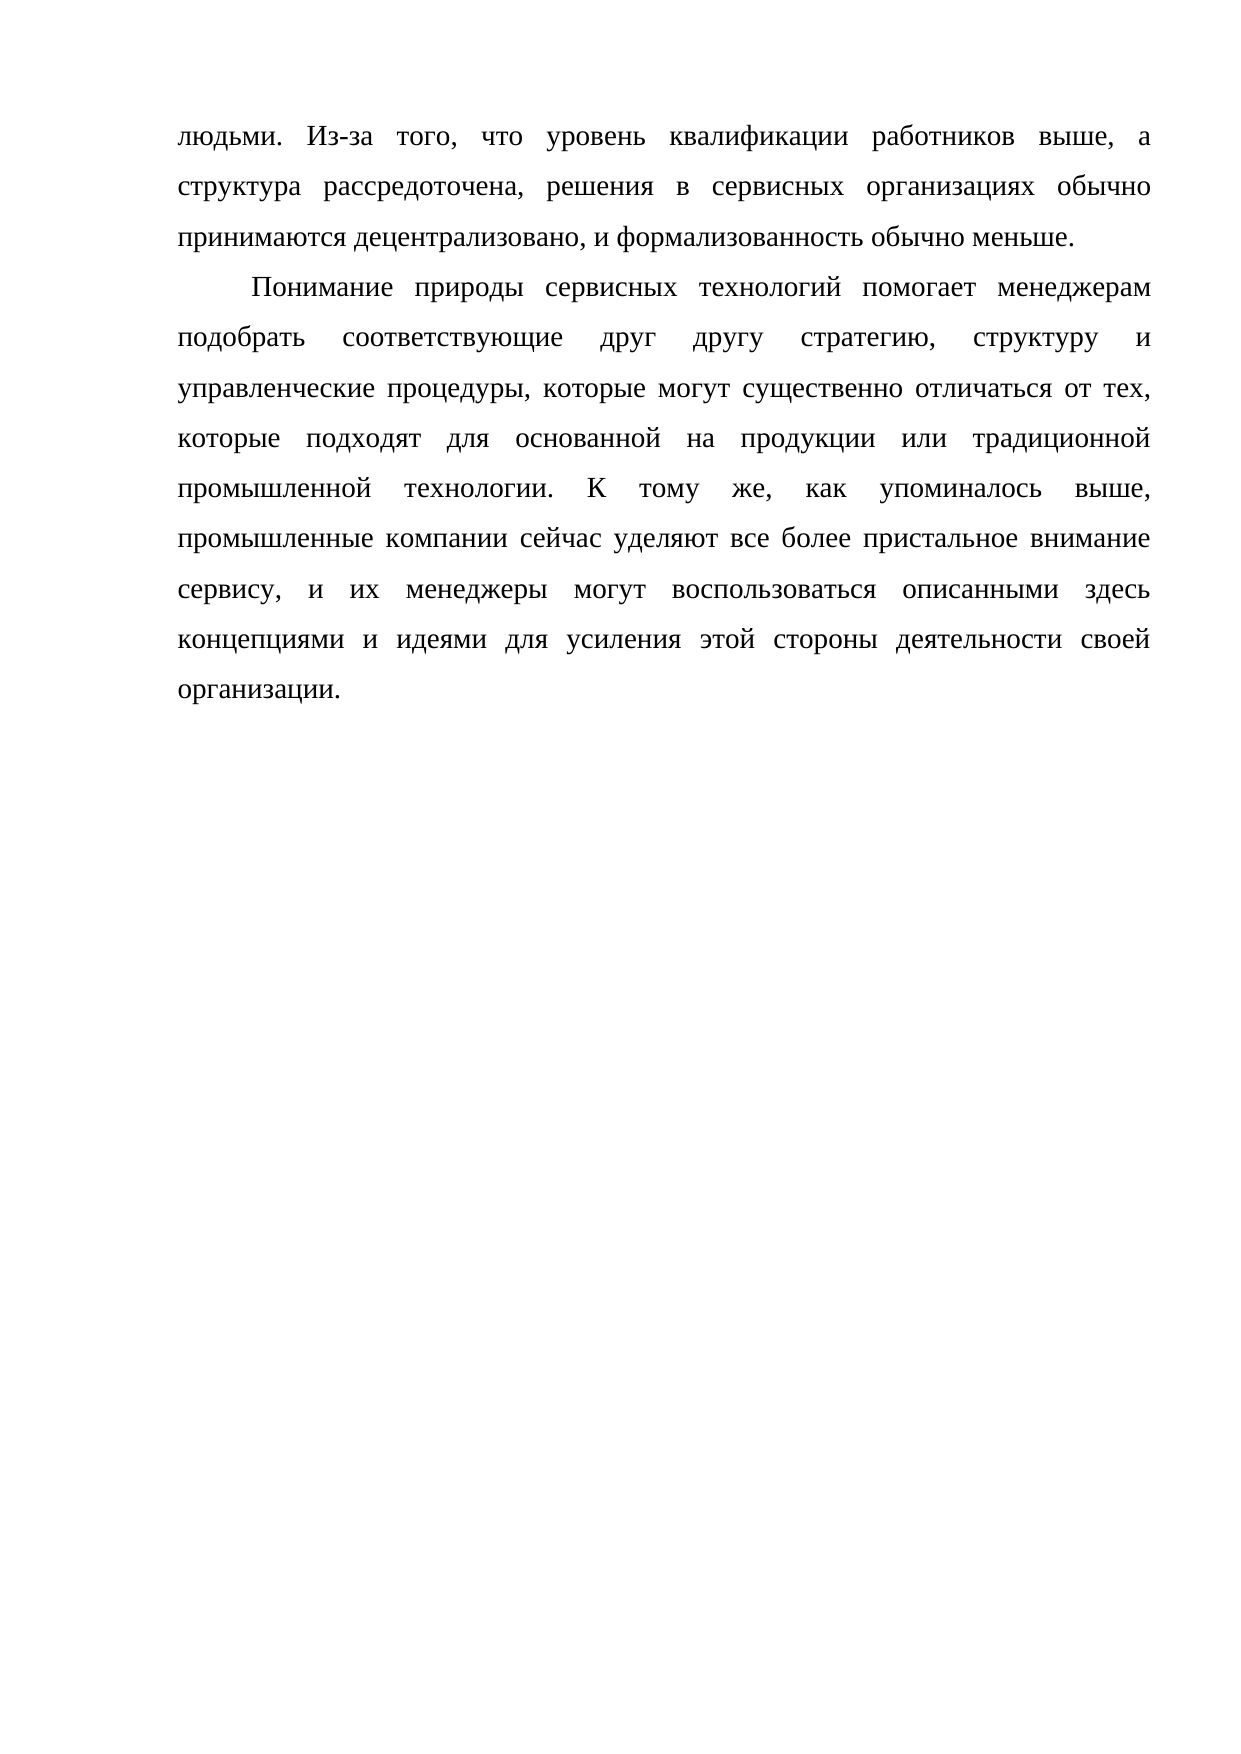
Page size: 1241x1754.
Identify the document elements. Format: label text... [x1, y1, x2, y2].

text Понимание природы сервисных технологий помогает менеджерам подобрать соответствующие друг другу стратегию, структуру и управленческие процедуры, которые могут существенно отличаться от тех, которые подходят для основанной на продукции или традиционной промышленной технологии. К тому же, как упоминалось выше, промышленные компании сейчас уделяют все более пристальное внимание сервису, и их менеджеры могут воспользоваться описанными здесь концепциями и идеями для усиления этой стороны деятельности своей организации. [177, 269, 1152, 705]
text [177, 118, 1152, 252]
